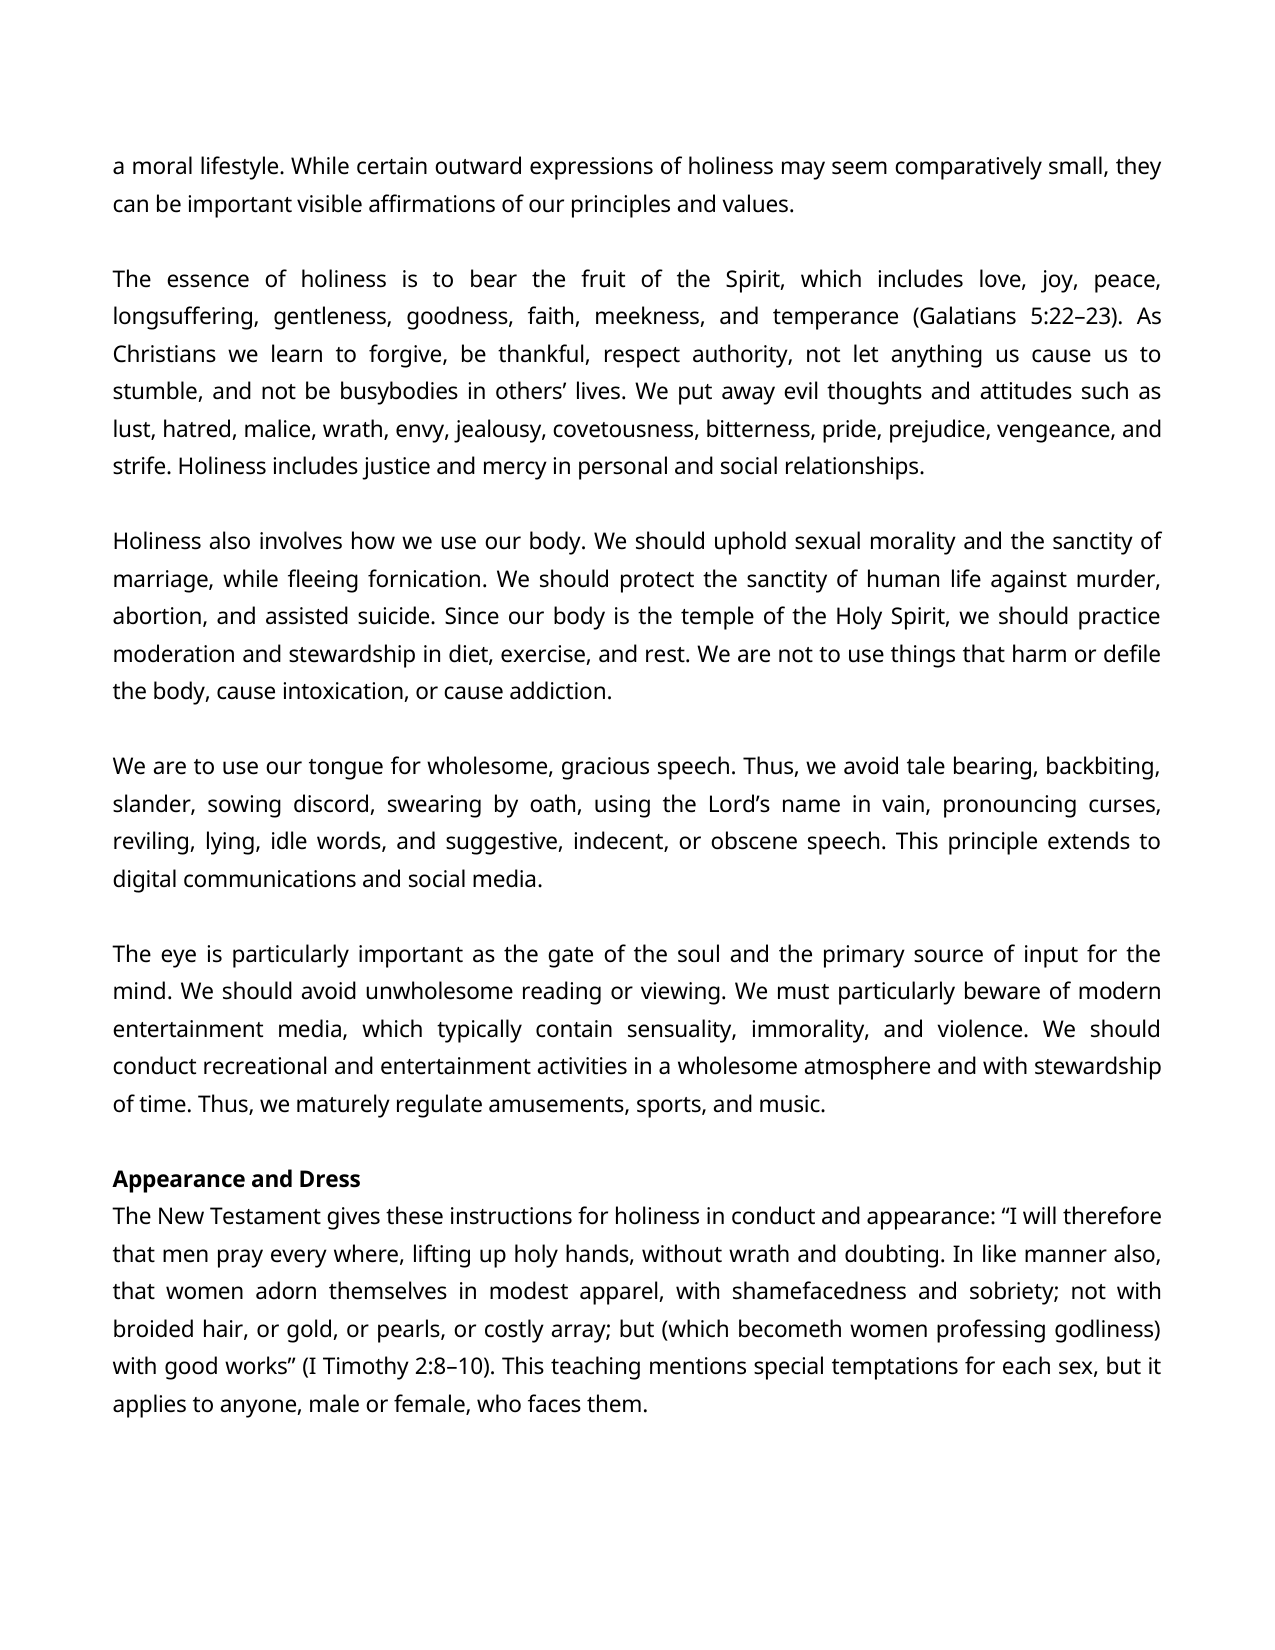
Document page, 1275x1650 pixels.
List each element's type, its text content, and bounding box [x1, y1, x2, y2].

text The eye is particularly important as the gate of the soul and the primary source of input for the mind. We should avoid unwholesome reading or viewing. We must particularly beware of modern entertainment media, which typically contain sensuality, immorality, and violence. We should conduct recreational and entertainment activities in a wholesome atmosphere and with stewardship of time. Thus, we maturely regulate amusements, sports, and music. [112, 937, 1162, 1119]
text Holiness also involves how we use our body. We should uphold sexual morality and the sanctity of marriage, while fleeing fornication. We should protect the sanctity of human life against murder, abortion, and assisted suicide. Since our body is the temple of the Holy Spirit, we should practice moderation and stewardship in diet, exercise, and rest. We are not to use things that harm or defile the body, cause intoxication, or cause addiction. [112, 525, 1162, 706]
text Appearance and Dress [112, 1162, 1162, 1194]
text We are to use our tongue for wholesome, gracious speech. Thus, we avoid tale bearing, backbiting, slander, sowing discord, swearing by oath, using the Lord’s name in vain, pronouncing curses, reviling, lying, idle words, and suggestive, indecent, or obscene speech. This principle extends to digital communications and social media. [112, 750, 1162, 894]
text The New Testament gives these instructions for holiness in conduct and appearance: “I will therefore that men pray every where, lifting up holy hands, without wrath and doubting. In like manner also, that women adorn themselves in modest apparel, with shamefacedness and sobriety; not with broided hair, or gold, or pearls, or costly array; but (which becometh women professing godliness) with good works” (I Timothy 2:8–10). This teaching mentions special temptations for each sex, but it applies to anyone, male or female, who faces them. [112, 1200, 1162, 1419]
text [112, 150, 1162, 219]
text The essence of holiness is to bear the fruit of the Spirit, which includes love, joy, peace, longsuffering, gentleness, goodness, faith, meekness, and temperance (Galatians 5:22–23). As Christians we learn to forgive, be thankful, respect authority, not let anything us cause us to stumble, and not be busybodies in others’ lives. We put away evil thoughts and attitudes such as lust, hatred, malice, wrath, envy, jealousy, covetousness, bitterness, pride, prejudice, vengeance, and strife. Holiness includes justice and mercy in personal and social relationships. [112, 262, 1162, 481]
